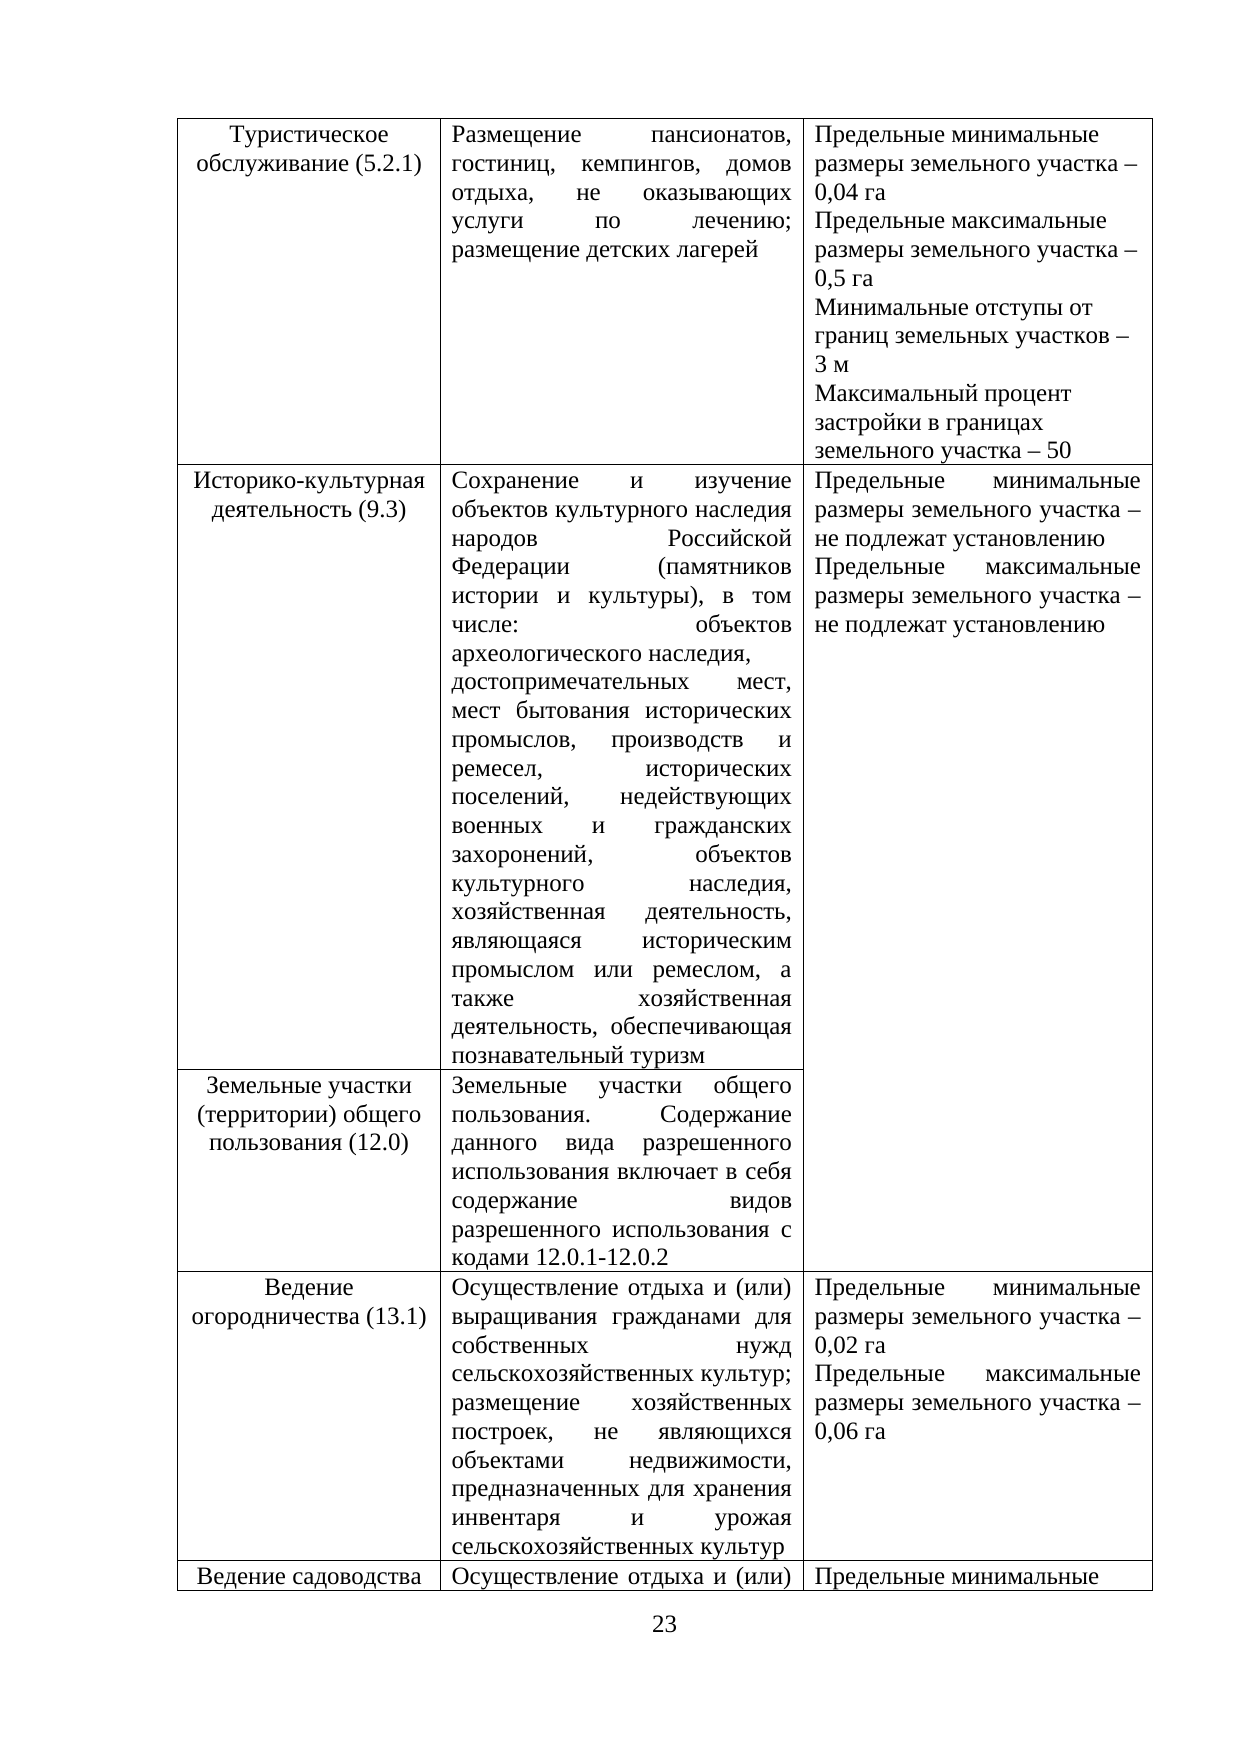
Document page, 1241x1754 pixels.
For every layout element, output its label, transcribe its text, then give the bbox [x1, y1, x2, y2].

table_cell Осуществление отдыха и (или) выращивания гражданами для собственных нужд сельскохозяйственных культур; размещение хозяйственных построек, не являющихся объектами недвижимости, предназначенных для хранения инвентаря и урожая сельскохозяйственных культур [441, 1272, 803, 1560]
table_cell Туристическое обслуживание (5.2.1) [178, 119, 440, 464]
table_cell Земельные участки (территории) общего пользования (12.0) [178, 1070, 440, 1271]
table_cell Ведение огородничества (13.1) [178, 1272, 440, 1560]
table_cell Предельные минимальные размеры земельного участка – 0,02 га Предельные максимальные размеры земельного участка – 0,06 га [804, 1272, 1152, 1560]
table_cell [178, 1561, 440, 1589]
table_cell Историко-культурная деятельность (9.3) [178, 465, 440, 1069]
table_cell Земельные участки общего пользования. Содержание данного вида разрешенного использования включает в себя содержание видов разрешенного использования с кодами 12.0.1-12.0.2 [441, 1070, 803, 1271]
table_cell Предельные минимальные размеры земельного участка – 0,04 га Предельные максимальные размеры земельного участка – 0,5 га Минимальные отступы от границ земельных участков – 3 м Максимальный процент застройки в границах земельного участка – 50 [804, 119, 1152, 464]
table_cell Размещение пансионатов, гостиниц, кемпингов, домов отдыха, не оказывающих услуги по лечению; размещение детских лагерей [441, 119, 803, 464]
table_cell Сохранение и изучение объектов культурного наследия народов Российской Федерации (памятников истории и культуры), в том числе: объектов археологического наследия, достопримечательных мест, мест бытования исторических промыслов, производств и ремесел, исторических поселений, недействующих военных и гражданских захоронений, объектов культурного наследия, хозяйственная деятельность, являющаяся историческим промыслом или ремеслом, а также хозяйственная деятельность, обеспечивающая познавательный туризм [441, 465, 803, 1069]
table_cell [441, 1561, 803, 1589]
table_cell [804, 1561, 1152, 1589]
